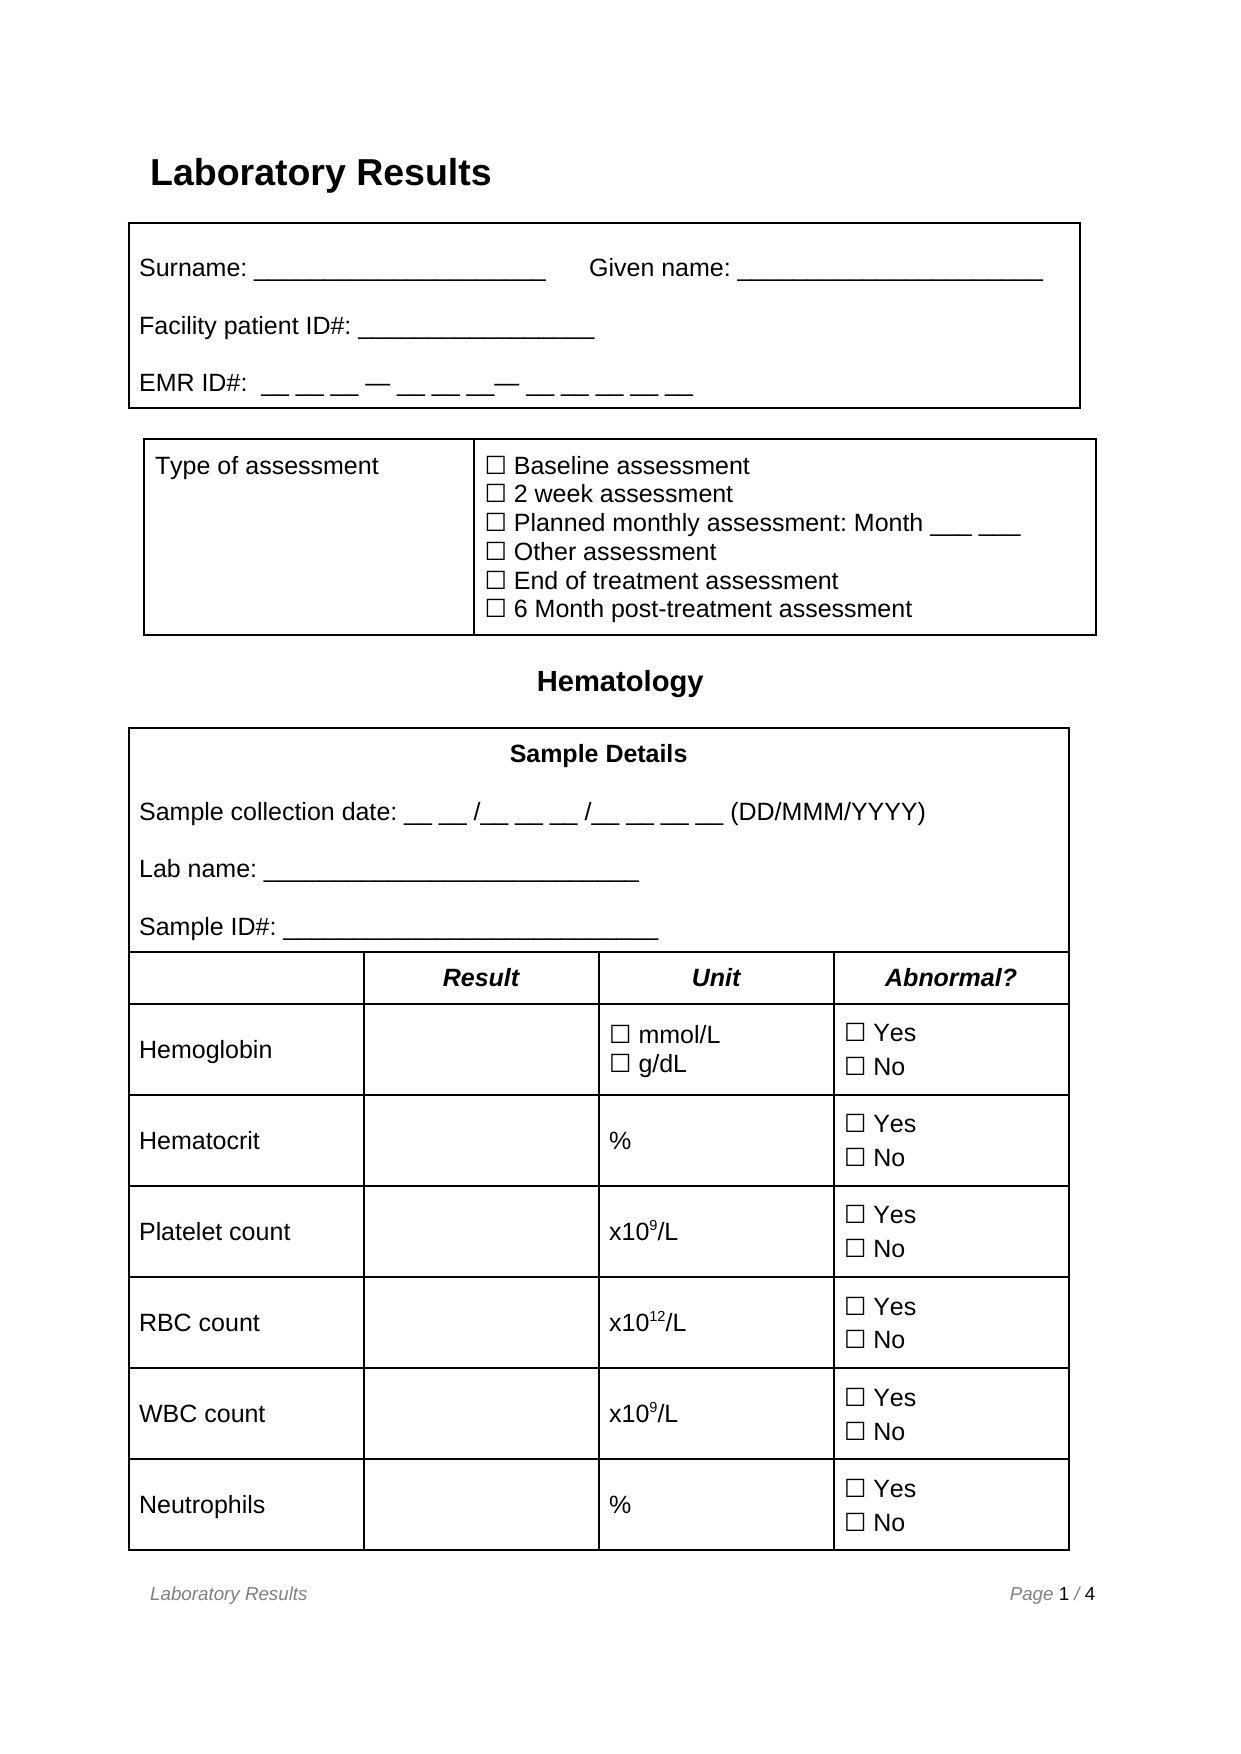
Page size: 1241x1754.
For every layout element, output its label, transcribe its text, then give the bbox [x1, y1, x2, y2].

table_cell [130, 953, 363, 1002]
table_cell Abnormal? [835, 953, 1068, 1002]
table_cell % [600, 1460, 833, 1549]
table_cell Hematocrit [130, 1096, 363, 1184]
table_cell [365, 1005, 598, 1093]
table_cell ☐ Yes ☐ No [835, 1278, 1068, 1367]
table_cell Unit [600, 953, 833, 1002]
table_cell [365, 1096, 598, 1184]
table_cell [365, 1187, 598, 1276]
table_cell [365, 1369, 598, 1458]
table_cell ☐ Yes ☐ No [835, 1096, 1068, 1184]
text Laboratory Results [150, 150, 1090, 193]
table_cell [365, 1278, 598, 1367]
table_cell x109/L [600, 1369, 833, 1458]
table_header Type of assessment [145, 440, 473, 633]
table_cell ☐ Yes ☐ No [835, 1369, 1068, 1458]
table_cell x1012/L [600, 1278, 833, 1367]
table_cell Platelet count [130, 1187, 363, 1276]
table_header ☐ Baseline assessment ☐ 2 week assessment ☐ Planned monthly assessment: Month ___ ___ ☐ Other assessment ☐ End of treatment assessment ☐ 6 Month post-treatment assessment [475, 440, 1095, 633]
table_header Surname: _____________________ Given name: ______________________ Facility patient ID#: _________________ EMR ID#: __ __ __ — __ __ __— __ __ __ __ __ [130, 224, 1079, 407]
table_cell ☐ Yes ☐ No [835, 1005, 1068, 1093]
table_cell ☐ mmol/L ☐ g/dL [600, 1005, 833, 1093]
table_cell x109/L [600, 1187, 833, 1276]
table_cell [365, 1460, 598, 1549]
table_cell Hemoglobin [130, 1005, 363, 1093]
table_cell Neutrophils [130, 1460, 363, 1549]
table_header Sample Details Sample collection date: __ __ /__ __ __ /__ __ __ __ (DD/MMM/YYYY) Lab name: ___________________________ Sample ID#: ___________________________ [130, 729, 1068, 951]
table_cell RBC count [130, 1278, 363, 1367]
text Hematology [150, 664, 1090, 698]
table_cell % [600, 1096, 833, 1184]
table_cell ☐ Yes ☐ No [835, 1460, 1068, 1549]
table_cell Result [365, 953, 598, 1002]
table_cell WBC count [130, 1369, 363, 1458]
table_cell ☐ Yes ☐ No [835, 1187, 1068, 1276]
